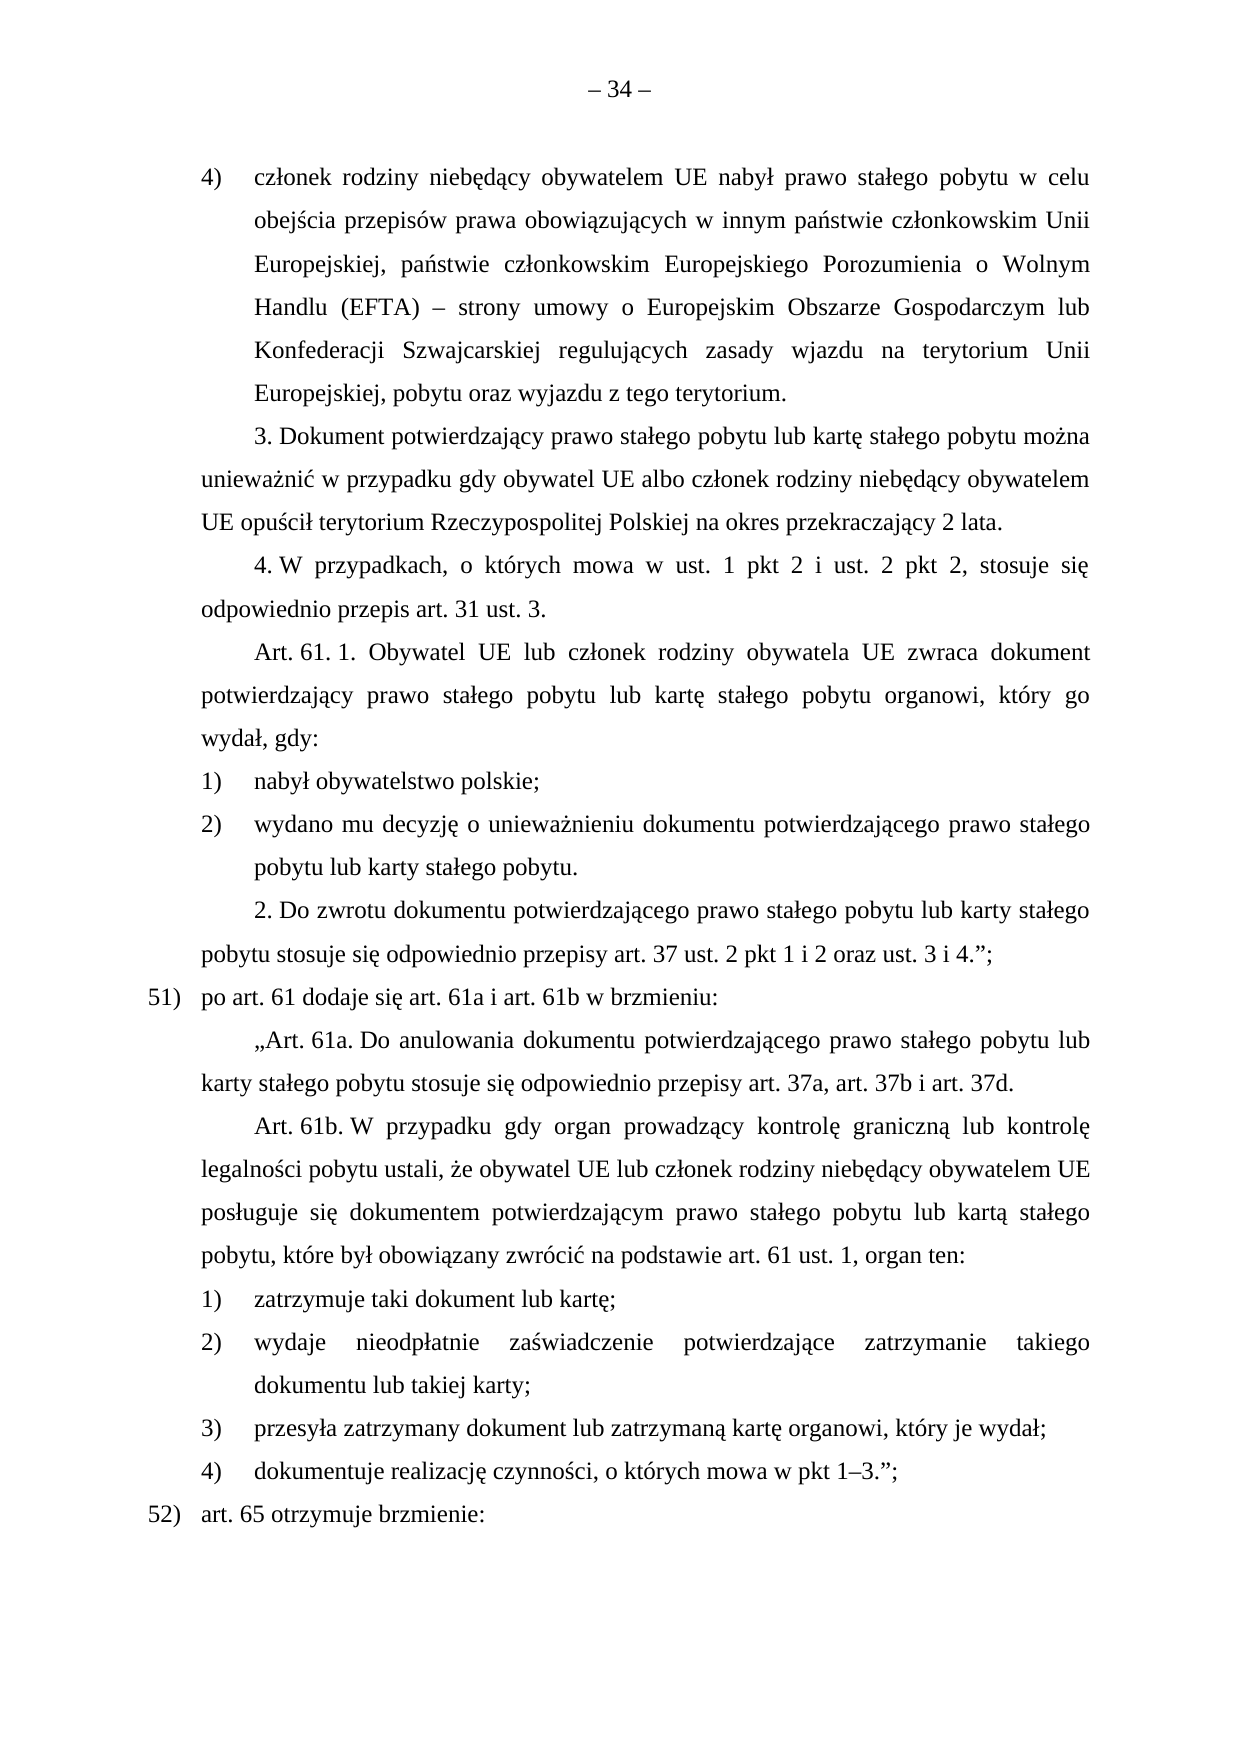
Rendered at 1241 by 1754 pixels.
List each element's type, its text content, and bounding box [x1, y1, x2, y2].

text 4) dokumentuje realizację czynności, o których mowa w pkt 1–3.”; [201, 1456, 1091, 1485]
text 2) wydano mu decyzję o unieważnieniu dokumentu potwierdzającego prawo stałego pobytu lub karty stałego pobytu. [201, 809, 1091, 881]
text 2. Do zwrotu dokumentu potwierdzającego prawo stałego pobytu lub karty stałego pobytu stosuje się odpowiednio przepisy art. 37 ust. 2 pkt 1 i 2 oraz ust. 3 i 4.”; [201, 896, 1091, 967]
text 3) przesyła zatrzymany dokument lub zatrzymaną kartę organowi, który je wydał; [201, 1413, 1091, 1442]
text 3. Dokument potwierdzający prawo stałego pobytu lub kartę stałego pobytu można unieważnić w przypadku gdy obywatel UE albo członek rodziny niebędący obywatelem UE opuścił terytorium Rzeczypospolitej Polskiej na okres przekraczający 2 lata. [201, 421, 1091, 536]
text Art. 61b. W przypadku gdy organ prowadzący kontrolę graniczną lub kontrolę legalności pobytu ustali, że obywatel UE lub członek rodziny niebędący obywatelem UE posługuje się dokumentem potwierdzającym prawo stałego pobytu lub kartą stałego pobytu, które był obowiązany zwrócić na podstawie art. 61 ust. 1, organ ten: [201, 1111, 1091, 1269]
text 1) zatrzymuje taki dokument lub kartę; [201, 1284, 1091, 1312]
text 4. W przypadkach, o których mowa w ust. 1 pkt 2 i ust. 2 pkt 2, stosuje się odpowiednio przepis art. 31 ust. 3. [201, 551, 1091, 622]
text 2) wydaje nieodpłatnie zaświadczenie potwierdzające zatrzymanie takiego dokumentu lub takiej karty; [201, 1327, 1091, 1399]
text 4) członek rodziny niebędący obywatelem UE nabył prawo stałego pobytu w celu obejścia przepisów prawa obowiązujących w innym państwie członkowskim Unii Europejskiej, państwie członkowskim Europejskiego Porozumienia o Wolnym Handlu (EFTA) – strony umowy o Europejskim Obszarze Gospodarczym lub Konfederacji Szwajcarskiej regulujących zasady wjazdu na terytorium Unii Europejskiej, pobytu oraz wyjazdu z tego terytorium. [201, 162, 1091, 407]
text Art. 61. 1. Obywatel UE lub członek rodziny obywatela UE zwraca dokument potwierdzający prawo stałego pobytu lub kartę stałego pobytu organowi, który go wydał, gdy: [201, 637, 1091, 752]
text 1) nabył obywatelstwo polskie; [201, 766, 1091, 795]
text 52) art. 65 otrzymuje brzmienie: [148, 1499, 1091, 1528]
text „Art. 61a. Do anulowania dokumentu potwierdzającego prawo stałego pobytu lub karty stałego pobytu stosuje się odpowiednio przepisy art. 37a, art. 37b i art. 37d. [201, 1025, 1091, 1097]
text 51) po art. 61 dodaje się art. 61a i art. 61b w brzmieniu: [148, 982, 1091, 1011]
